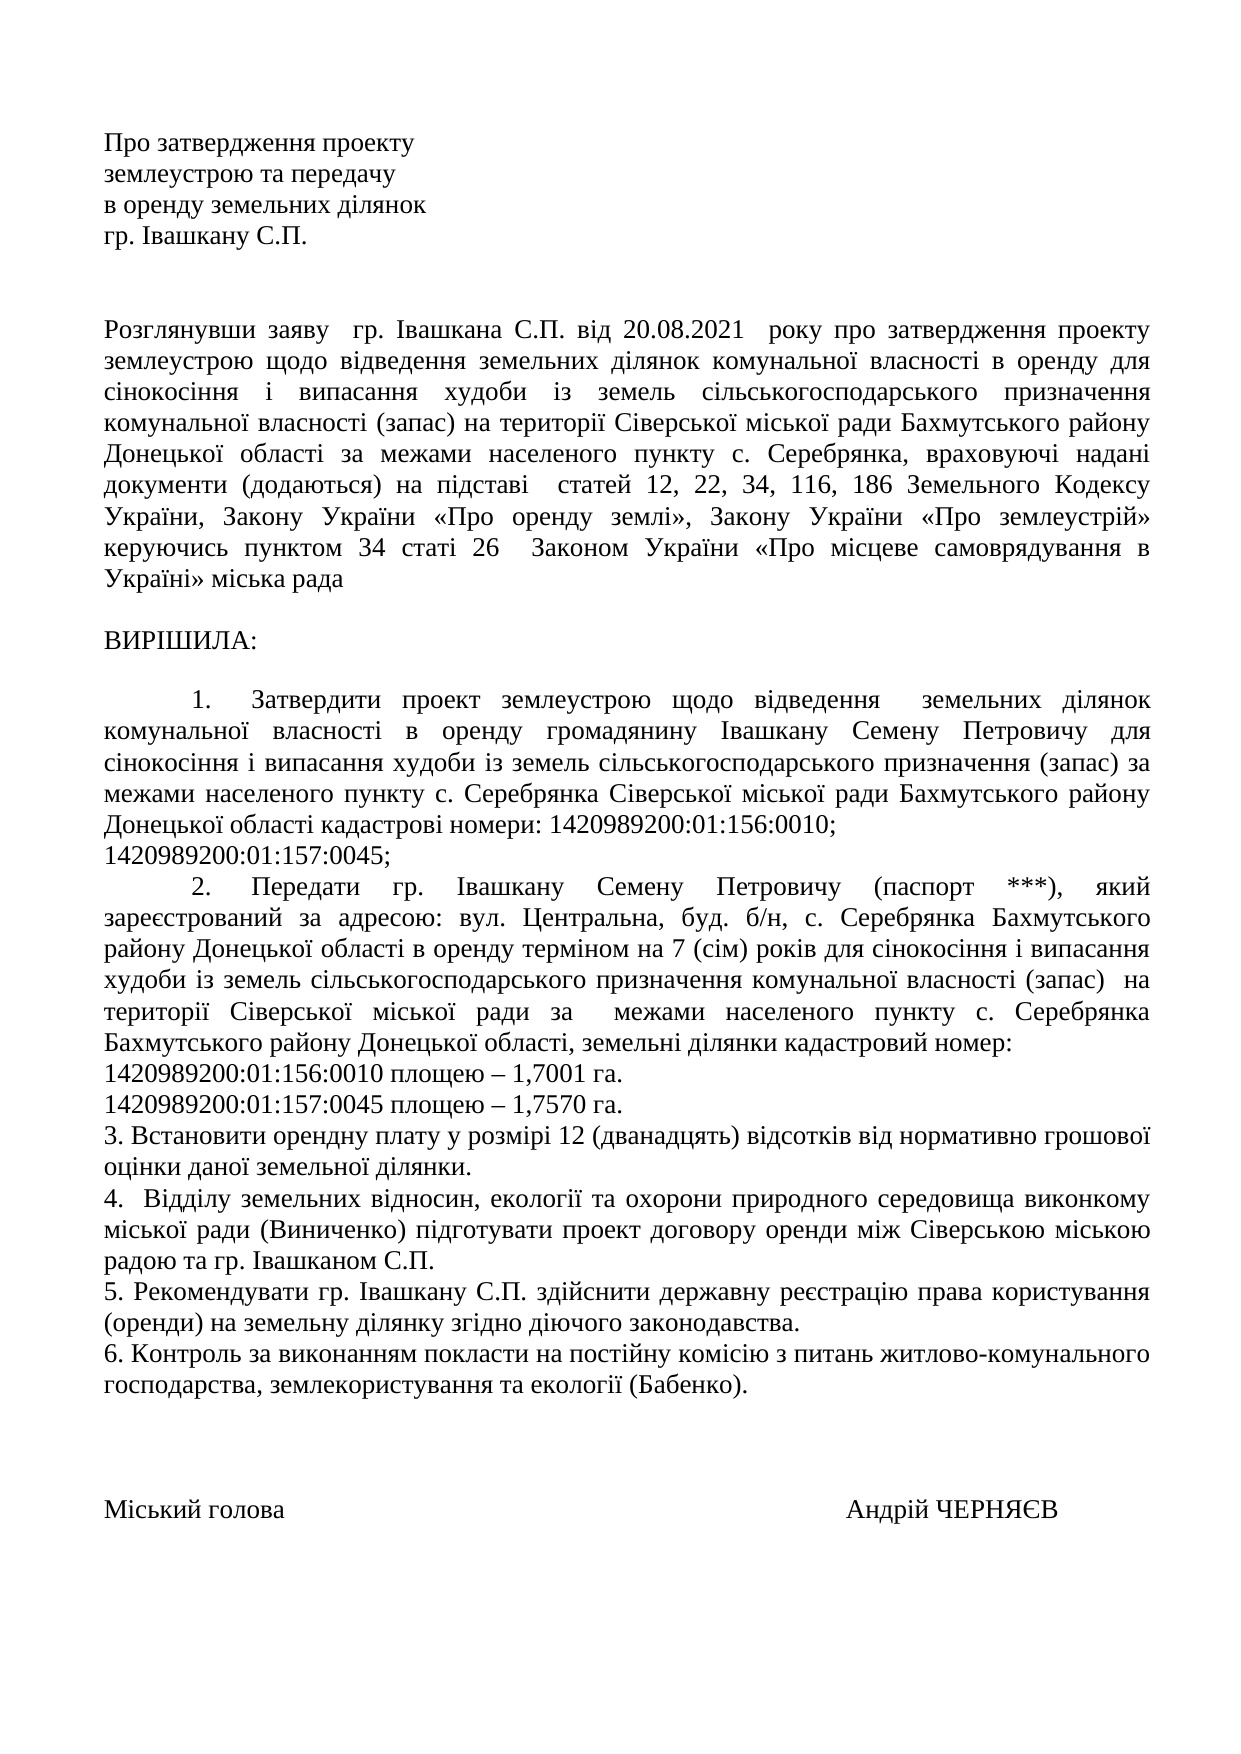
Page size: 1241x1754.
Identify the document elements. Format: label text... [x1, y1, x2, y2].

text 1420989200:01:157:0045 площею – 1,7570 га. [103, 1088, 1152, 1119]
text Розглянувши заяву гр. Івашкана С.П. від 20.08.2021 року про затвердження проекту землеустрою щодо відведення земельних ділянок комунальної власності в оренду для сінокосіння і випасання худоби із земель сільськогосподарського призначення комунальної власності (запас) на території Сіверської міської ради Бахмутського району Донецької області за межами населеного пункту с. Серебрянка, враховуючі надані документи (додаються) на підставі статей 12, 22, 34, 116, 186 Земельного Кодексу України, Закону України «Про оренду землі», Закону України «Про землеустрій» керуючись пунктом 34 статі 26 Законом України «Про місцеве самоврядування в Україні» міська рада [103, 313, 1152, 593]
text 1420989200:01:157:0045; [103, 839, 1152, 870]
text 1420989200:01:156:0010 площею – 1,7001 га. [103, 1057, 1152, 1088]
text ВИРІШИЛА: [103, 624, 1152, 655]
text 3. Встановити орендну плату у розмірі 12 (дванадцять) відсотків від нормативно грошової оцінки даної земельної ділянки. [103, 1119, 1152, 1182]
text землеустрою та передачу [103, 157, 1152, 188]
text 6. Контроль за виконанням покласти на постійну комісію з питань житлово-комунального господарства, землекористування та екології (Бабенко). [103, 1337, 1152, 1400]
text Про затвердження проекту [103, 126, 1152, 157]
text Міський голова Андрій ЧЕРНЯЄВ [103, 1493, 1152, 1524]
list Передати гр. Івашкану Семену Петровичу (паспорт ***), який зареєстрований за адресою: вул. Центральна, буд. б/н, с. Серебрянка Бахмутського району Донецької області в оренду терміном на 7 (сім) років для сінокосіння і випасання худоби із земель сільськогосподарського призначення комунальної власності (запас) на території Сіверської міської ради за межами населеного пункту с. Серебрянка Бахмутського району Донецької області, земельні ділянки кадастровий номер: [103, 870, 1152, 1057]
text 5. Рекомендувати гр. Івашкану С.П. здійснити державну реєстрацію права користування (оренди) на земельну ділянку згідно діючого законодавства. [103, 1275, 1152, 1337]
text в оренду земельних ділянок [103, 188, 1152, 219]
text гр. Івашкану С.П. [103, 219, 1152, 250]
text 4. Відділу земельних відносин, екології та охорони природного середовища виконкому міської ради (Виниченко) підготувати проект договору оренди між Сіверською міською радою та гр. Івашканом С.П. [103, 1182, 1152, 1275]
list Затвердити проект землеустрою щодо відведення земельних ділянок комунальної власності в оренду громадянину Івашкану Семену Петровичу для сінокосіння і випасання худоби із земель сільськогосподарського призначення (запас) за межами населеного пункту с. Серебрянка Сіверської міської ради Бахмутського району Донецької області кадастрові номери: 1420989200:01:156:0010; [103, 683, 1152, 839]
